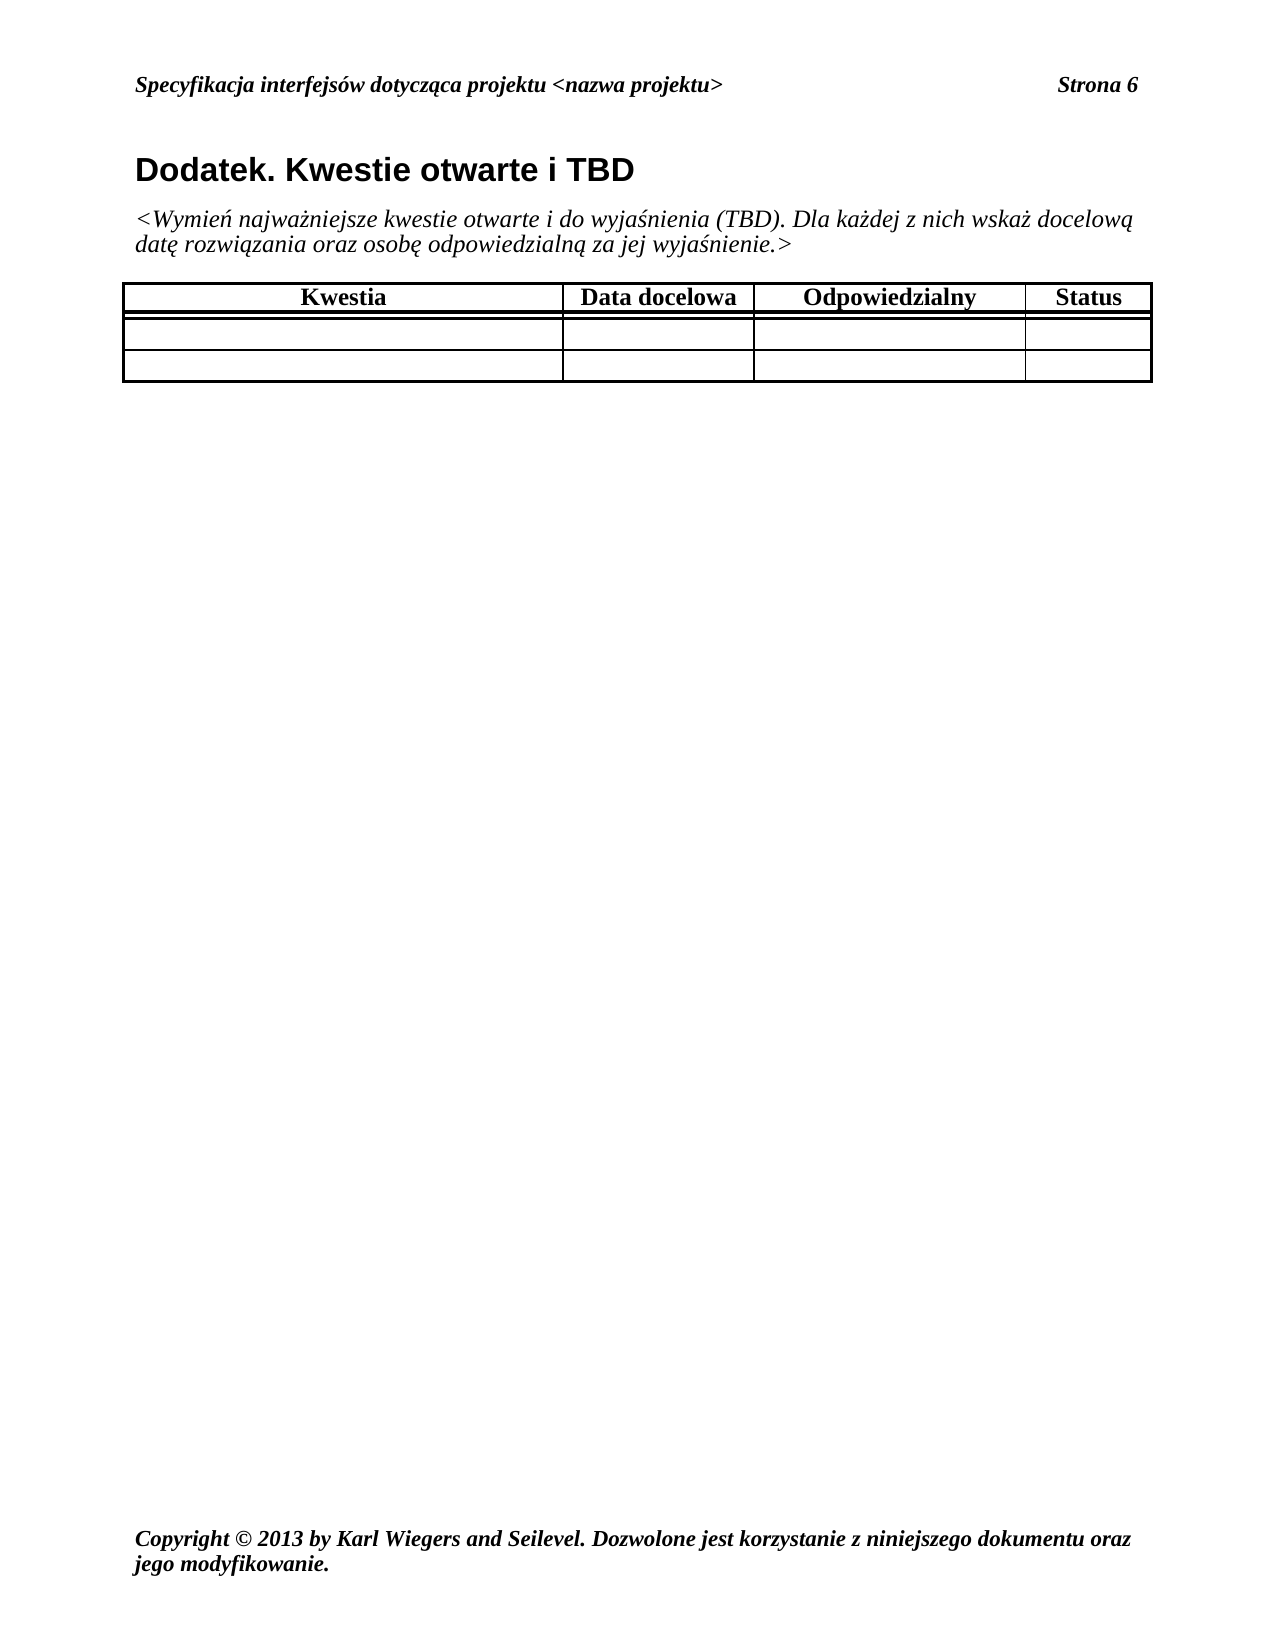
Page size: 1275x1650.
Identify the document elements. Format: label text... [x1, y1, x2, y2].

table_cell [125, 351, 562, 379]
text <Wymień najważniejsze kwestie otwarte i do wyjaśnienia (TBD). Dla każdej z nich wskaż docelową datę rozwiązania oraz osobę odpowiedzialną za jej wyjaśnienie.> [135, 207, 1140, 257]
table_header Kwestia [125, 285, 562, 310]
table_cell [564, 320, 753, 349]
table_header Status [1026, 285, 1150, 310]
subtitle Dodatek. Kwestie otwarte i TBD [135, 150, 1140, 188]
table_header Odpowiedzialny [755, 285, 1025, 310]
table_cell [125, 320, 562, 349]
table_cell [564, 351, 753, 379]
table_cell [755, 351, 1025, 379]
table_cell [755, 320, 1025, 349]
table_cell [1026, 320, 1150, 349]
table_cell [1026, 351, 1150, 379]
table_header Data docelowa [564, 285, 753, 310]
